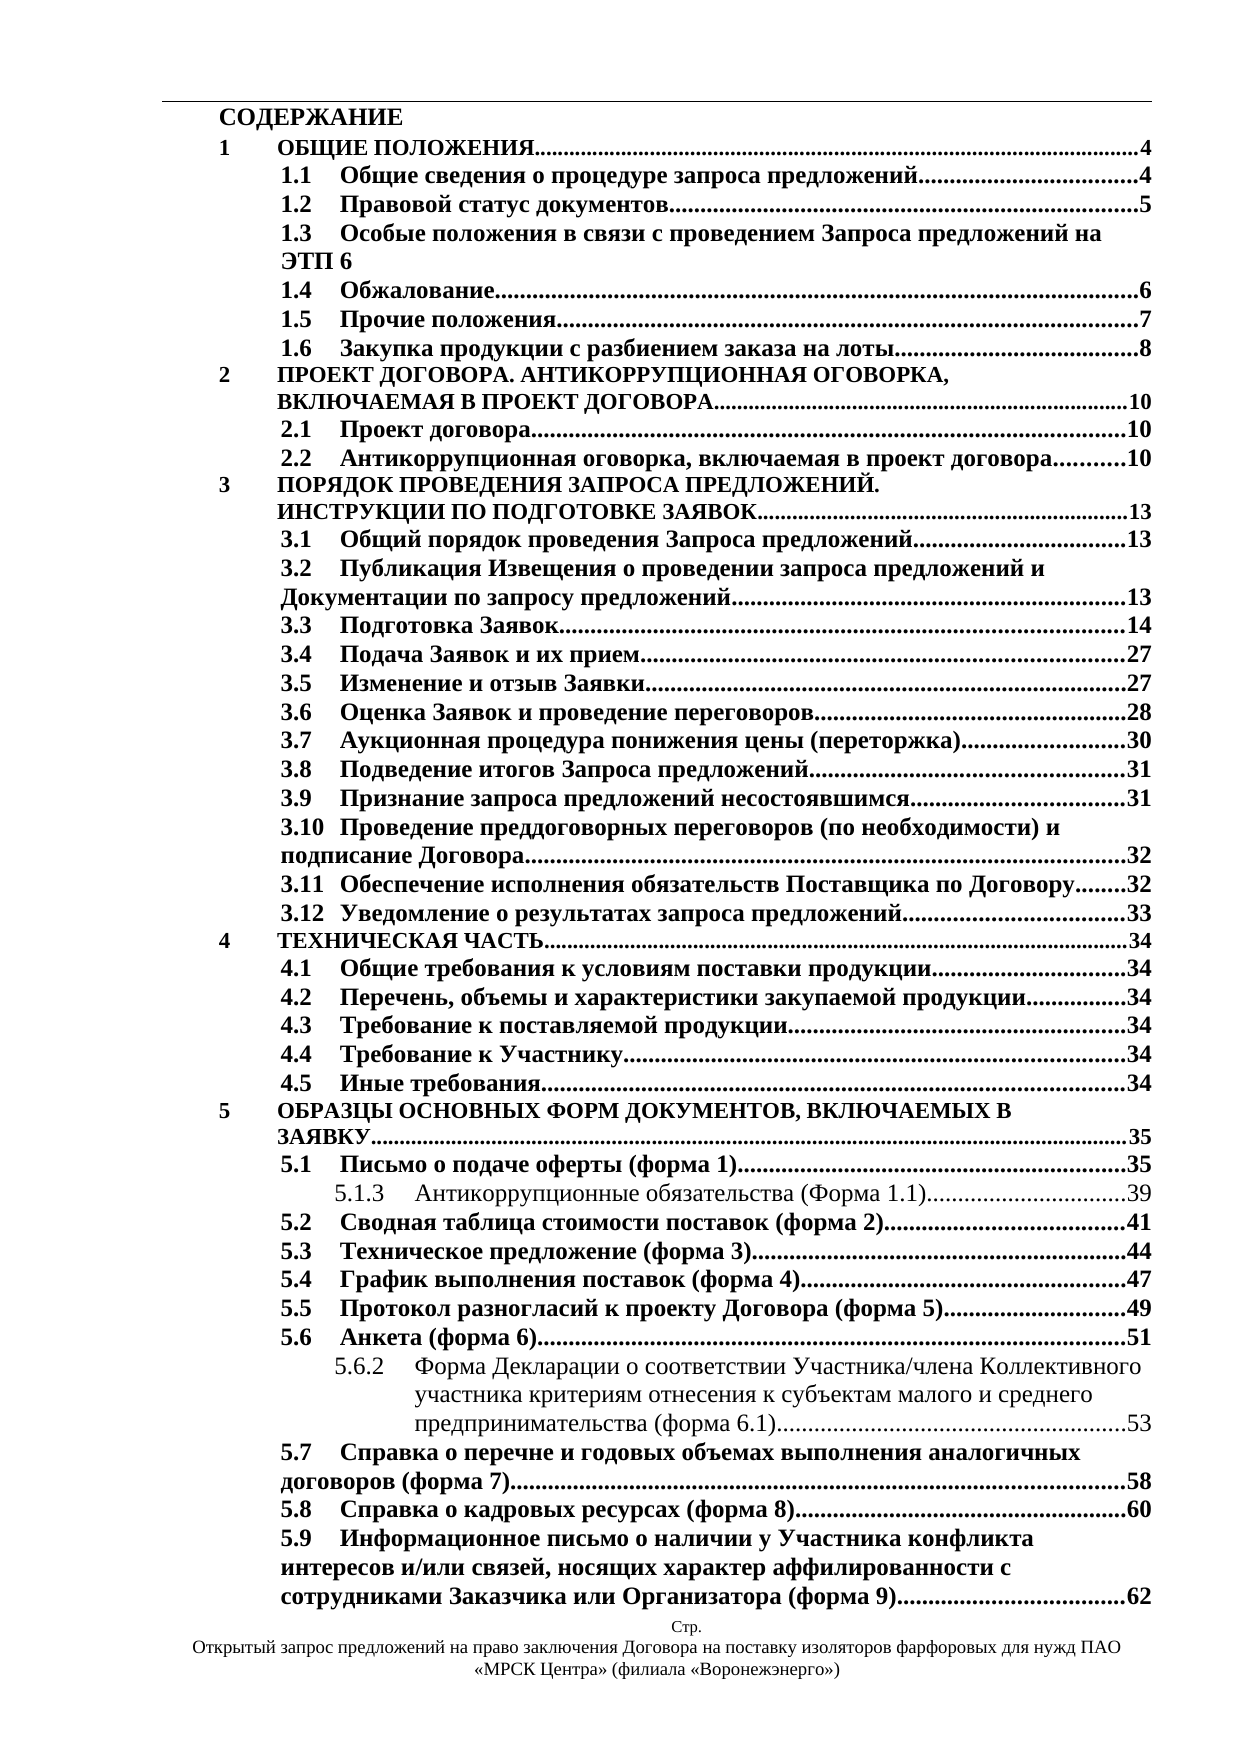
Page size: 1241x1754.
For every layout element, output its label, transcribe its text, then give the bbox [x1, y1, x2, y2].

text 5.1 Письмо о подаче оферты (форма 1) 35 [280, 1149, 1133, 1178]
text 5.4 График выполнения поставок (форма 4) 47 [280, 1264, 1133, 1293]
text 1.5 Прочие положения 7 [280, 304, 1133, 333]
text 4.5 Иные требования 34 [280, 1068, 1133, 1097]
text 1.6 Закупка продукции с разбиением заказа на лоты 8 [280, 333, 1133, 361]
text 5.6.2 Форма Декларации о соответствии Участника/члена Коллективного участника критериям отнесения к субъектам малого и среднего предпринимательства (форма 6.1) 53 [334, 1351, 1144, 1437]
text 2.2 Антикоррупционная оговорка, включаемая в проект договора 10 [280, 443, 1133, 472]
text 3.5 Изменение и отзыв Заявки 27 [280, 668, 1133, 697]
text 5.8 Справка о кадровых ресурсах (форма 8) 60 [280, 1494, 1133, 1523]
text 4.1 Общие требования к условиям поставки продукции 34 [280, 953, 1133, 982]
text 5.1.3 Антикоррупционные обязательства (Форма 1.1). 39 [334, 1178, 1144, 1207]
text 4.4 Требование к Участнику. 34 [280, 1039, 1133, 1068]
text 1.2 Правовой статус документов 5 [280, 189, 1133, 218]
text 3.2 Публикация Извещения о проведении запроса предложений и Документации по запросу предложений 13 [280, 553, 1133, 611]
text 3.11 Обеспечение исполнения обязательств Поставщика по Договору 32 [280, 869, 1133, 898]
text 3.9 Признание запроса предложений несостоявшимся 31 [280, 783, 1133, 812]
text 5.2 Сводная таблица стоимости поставок (форма 2) 41 [280, 1207, 1133, 1236]
text 5.9 Информационное письмо о наличии у Участника конфликта интересов и/или связей, носящих характер аффилированности с сотрудниками Заказчика или Организатора (форма 9) 62 [280, 1523, 1133, 1609]
text 5.3 Техническое предложение (форма 3) 44 [280, 1236, 1133, 1264]
text 1.1 Общие сведения о процедуре запроса предложений 4 [280, 160, 1133, 189]
text СОДЕРЖАНИЕ [218, 102, 938, 131]
text 4.3 Требование к поставляемой продукции 34 [280, 1011, 1133, 1039]
text 5 Образцы основных форм документов, включаемых в Заявку 35 [218, 1097, 1033, 1149]
text 5.5 Протокол разногласий к проекту Договора (форма 5) 49 [280, 1293, 1133, 1322]
text 1.3 Особые положения в связи с проведением Запроса предложений на ЭТП 6 [280, 218, 1133, 275]
text 3.10 Проведение преддоговорных переговоров (по необходимости) и подписание Договора 32 [280, 812, 1133, 869]
text 3.4 Подача Заявок и их прием 27 [280, 639, 1133, 668]
text 5.6 Анкета (форма 6) 51 [280, 1322, 1133, 1351]
text 1 Общие положения 4 [218, 134, 1033, 160]
text 3.3 Подготовка Заявок 14 [280, 611, 1133, 639]
text 4 Техническая часть 34 [218, 927, 1033, 953]
text 3.6 Оценка Заявок и проведение переговоров 28 [280, 697, 1133, 726]
text 3.7 Аукционная процедура понижения цены (переторжка) 30 [280, 726, 1133, 754]
text 2 Проект Договора. Антикоррупционная оговорка, включаемая в проект договора 10 [218, 361, 1033, 414]
text 2.1 Проект договора 10 [280, 414, 1133, 443]
text 3.8 Подведение итогов Запроса предложений 31 [280, 754, 1133, 783]
text 3.1 Общий порядок проведения Запроса предложений 13 [280, 524, 1133, 553]
text 1.4 Обжалование 6 [280, 275, 1133, 304]
text 4.2 Перечень, объемы и характеристики закупаемой продукции 34 [280, 982, 1133, 1011]
text 5.7 Справка о перечне и годовых объемах выполнения аналогичных договоров (форма 7) 58 [280, 1437, 1133, 1494]
text 3.12 Уведомление о результатах запроса предложений 33 [280, 898, 1133, 927]
text 3 Порядок проведения Запроса предложений. Инструкции по подготовке Заявок 13 [218, 472, 1033, 524]
